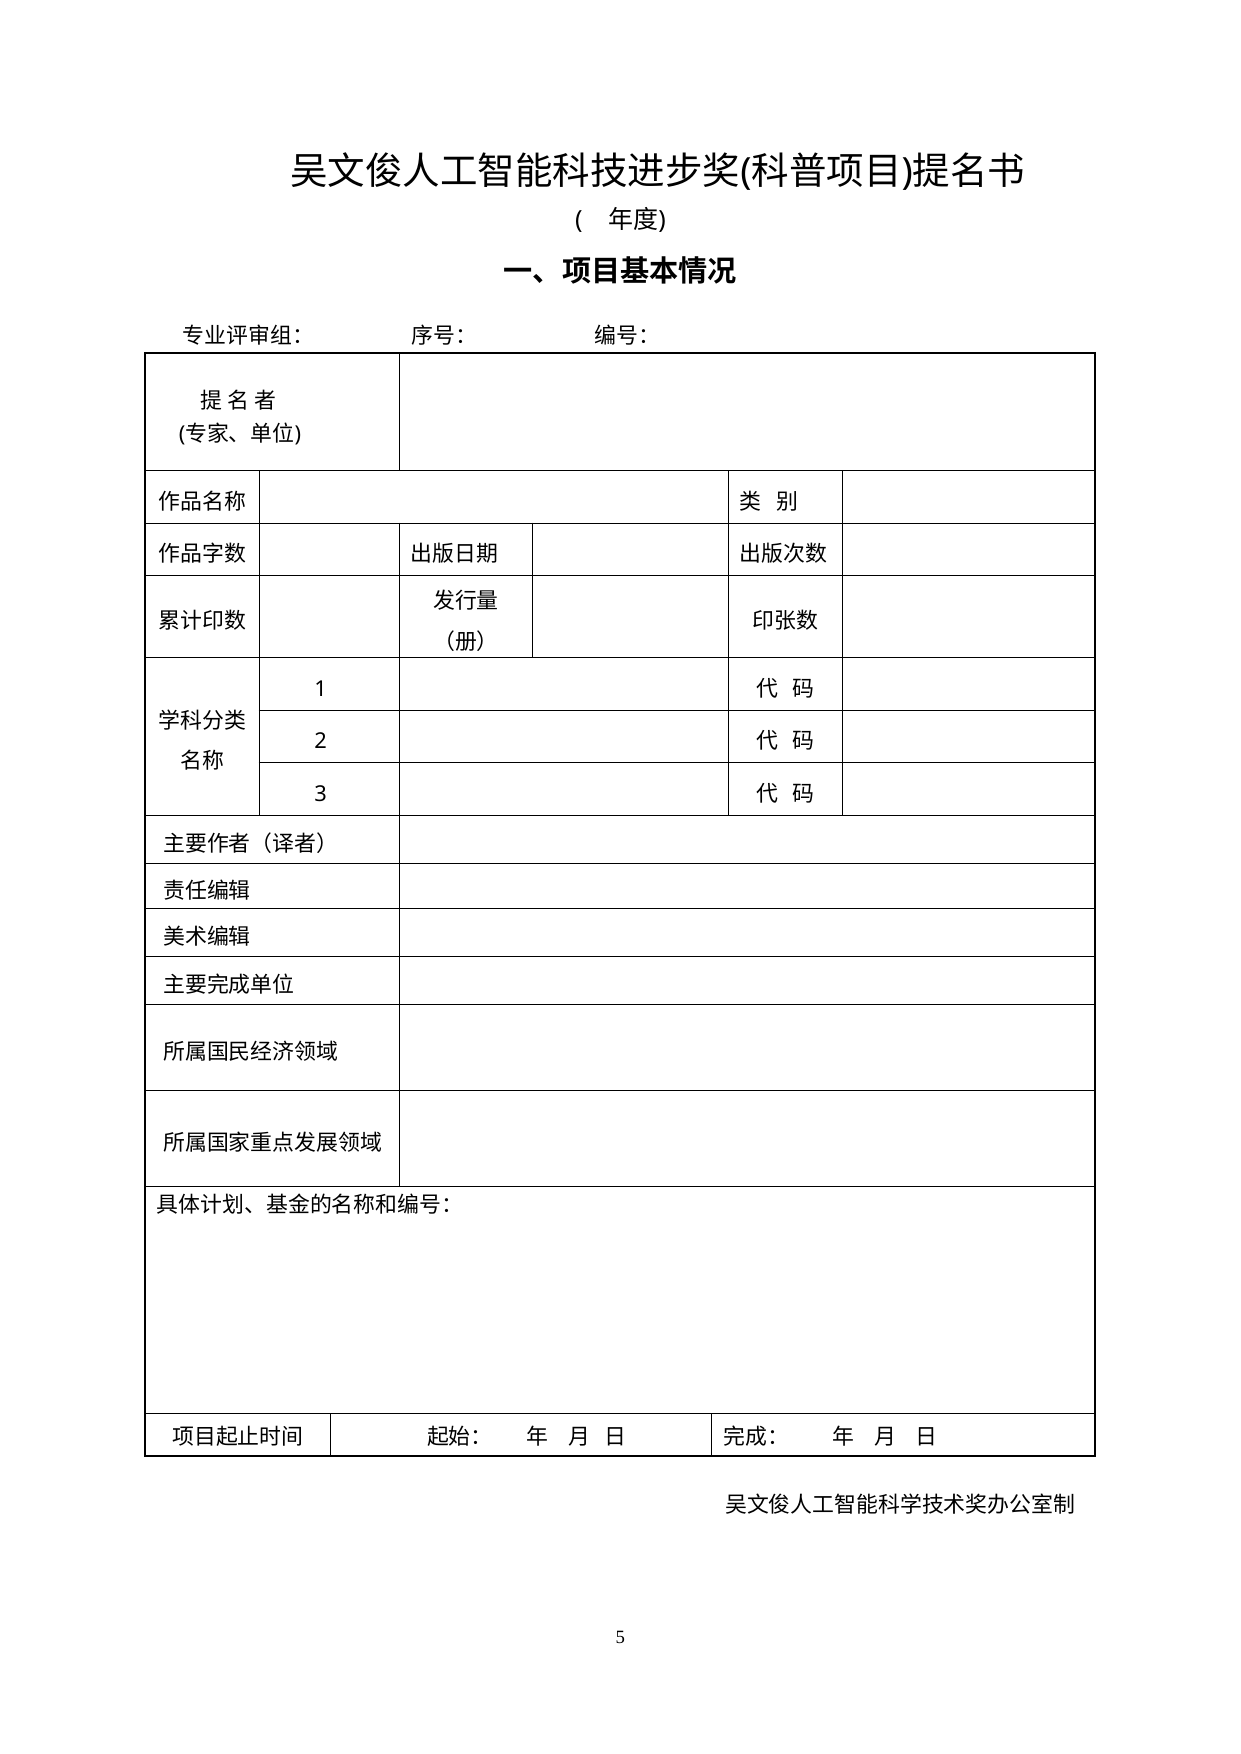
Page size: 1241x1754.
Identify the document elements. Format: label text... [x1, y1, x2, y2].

table_cell [400, 909, 1094, 956]
table_cell [533, 524, 728, 575]
table_cell 项目起止时间 [146, 1414, 330, 1455]
table_cell 所属国家重点发展领域 [146, 1091, 399, 1186]
table_cell 出版次数 [729, 524, 842, 575]
table_cell 发行量（册） [400, 576, 532, 657]
table_cell [400, 711, 728, 762]
table_cell 类 别 [729, 471, 842, 523]
text 吴文俊人工智能科技进步奖(科普项目)提名书 [165, 148, 1075, 193]
table_cell [400, 1091, 1094, 1186]
table_cell 印张数 [729, 576, 842, 657]
table_cell [260, 524, 399, 575]
table_cell 美术编辑 [146, 909, 399, 956]
table_cell 学科分类名称 [146, 658, 259, 814]
table_cell [843, 711, 1094, 762]
table_cell [400, 957, 1094, 1004]
table_cell 主要作者（译者） [146, 816, 399, 862]
text 吴文俊人工智能科学技术奖办公室制 [165, 1487, 1075, 1519]
table_cell [400, 763, 728, 814]
table_cell [260, 471, 728, 523]
table_cell 2 [260, 711, 399, 762]
table_cell 出版日期 [400, 524, 532, 575]
table_header [400, 354, 1094, 470]
table_cell [843, 576, 1094, 657]
table_cell [533, 576, 728, 657]
table_cell [400, 816, 1094, 862]
table_cell [843, 658, 1094, 710]
table_cell [843, 524, 1094, 575]
table_cell [260, 576, 399, 657]
table_cell [400, 658, 728, 710]
table_cell 代 码 [729, 711, 842, 762]
table_cell 代 码 [729, 763, 842, 814]
table_cell 累计印数 [146, 576, 259, 657]
table_cell [843, 763, 1094, 814]
table_cell 作品名称 [146, 471, 259, 523]
table_cell [400, 864, 1094, 908]
table_cell 3 [260, 763, 399, 814]
table_cell 完成： 年 月 日 [712, 1414, 1094, 1455]
table_cell 代 码 [729, 658, 842, 710]
table_cell [843, 471, 1094, 523]
table_cell 责任编辑 [146, 864, 399, 908]
text ( 年度) [165, 193, 1075, 237]
table_header 提 名 者 (专家、单位) [146, 354, 399, 470]
table_cell 主要完成单位 [146, 957, 399, 1004]
text 专业评审组： 序号： 编号： [165, 311, 1075, 352]
text 一、项目基本情况 [165, 248, 1075, 290]
table_cell 所属国民经济领域 [146, 1005, 399, 1090]
table_cell 具体计划、基金的名称和编号： [146, 1187, 1094, 1413]
table_cell [400, 1005, 1094, 1090]
table_cell 起始： 年 月 日 [331, 1414, 711, 1455]
table_cell 1 [260, 658, 399, 710]
table_cell 作品字数 [146, 524, 259, 575]
